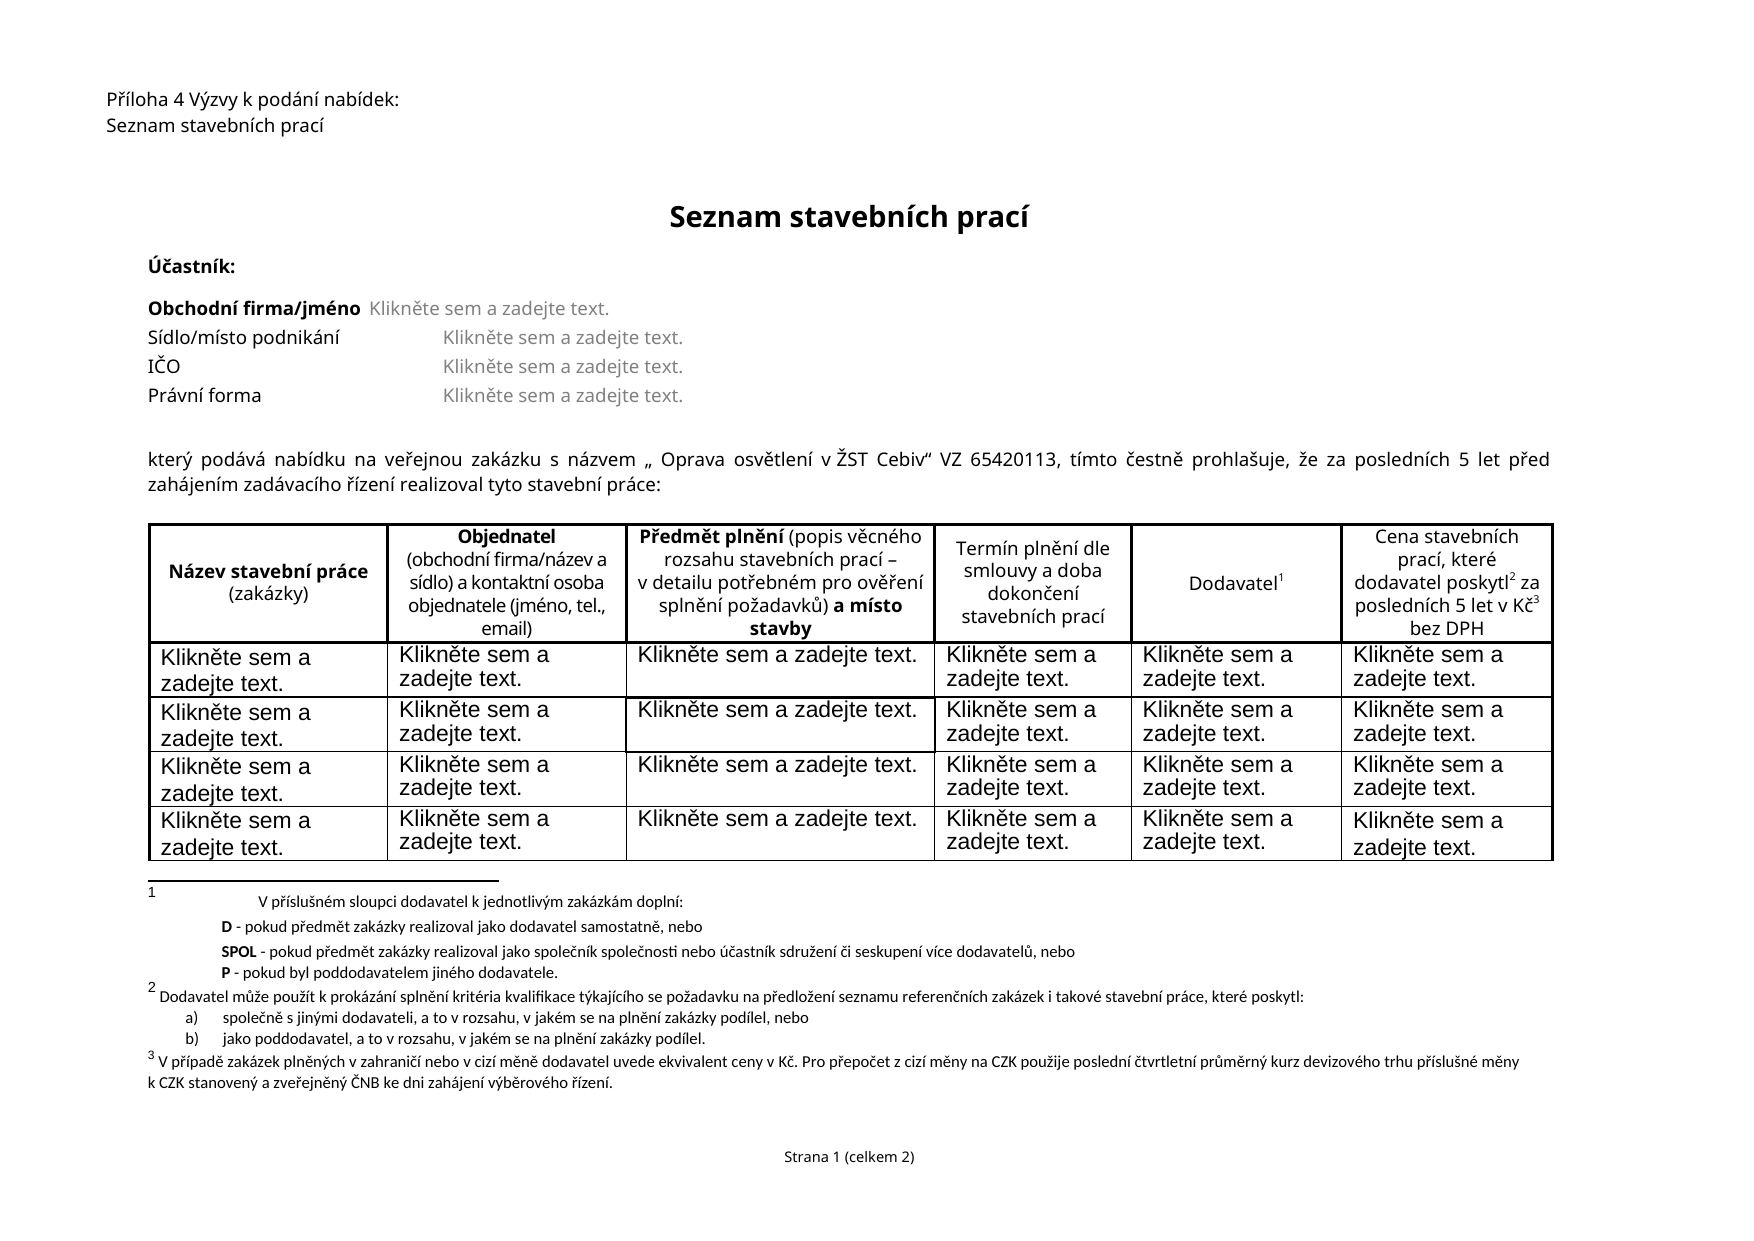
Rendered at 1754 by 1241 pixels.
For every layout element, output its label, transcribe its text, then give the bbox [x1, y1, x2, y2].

table_header Objednatel (obchodní firma/název a sídlo) a kontaktní osoba objednatele (jméno, tel., email) [389, 526, 625, 641]
table_header Termín plnění dle smlouvy a doba dokončení stavebních prací [936, 526, 1130, 641]
title Seznam stavebních prací [148, 196, 1551, 236]
text Sídlo/místo podnikání [148, 321, 1551, 350]
text IČO [148, 350, 1551, 379]
table_header Cena stavebních prací, které dodavatel poskytl za posledních 5 let v Kč bez DPH [1343, 526, 1551, 641]
text Právní forma [148, 379, 1551, 408]
table_header Dodavatel [1133, 526, 1340, 641]
text který podává nabídku na veřejnou zakázku s názvem „ Oprava osvětlení v ŽST Cebiv“ VZ 65420113, tímto čestně prohlašuje, že za posledních 5 let před zahájením zadávacího řízení realizoval tyto stavební práce: [148, 446, 1551, 497]
table_header Název stavební práce (zakázky) [151, 526, 386, 641]
table_header Předmět plnění (popis věcného rozsahu stavebních prací – v detailu potřebném pro ověření splnění požadavků) a místo stavby [628, 526, 933, 641]
text Účastník: [148, 249, 1551, 279]
text Obchodní firma/jméno [148, 292, 1551, 321]
